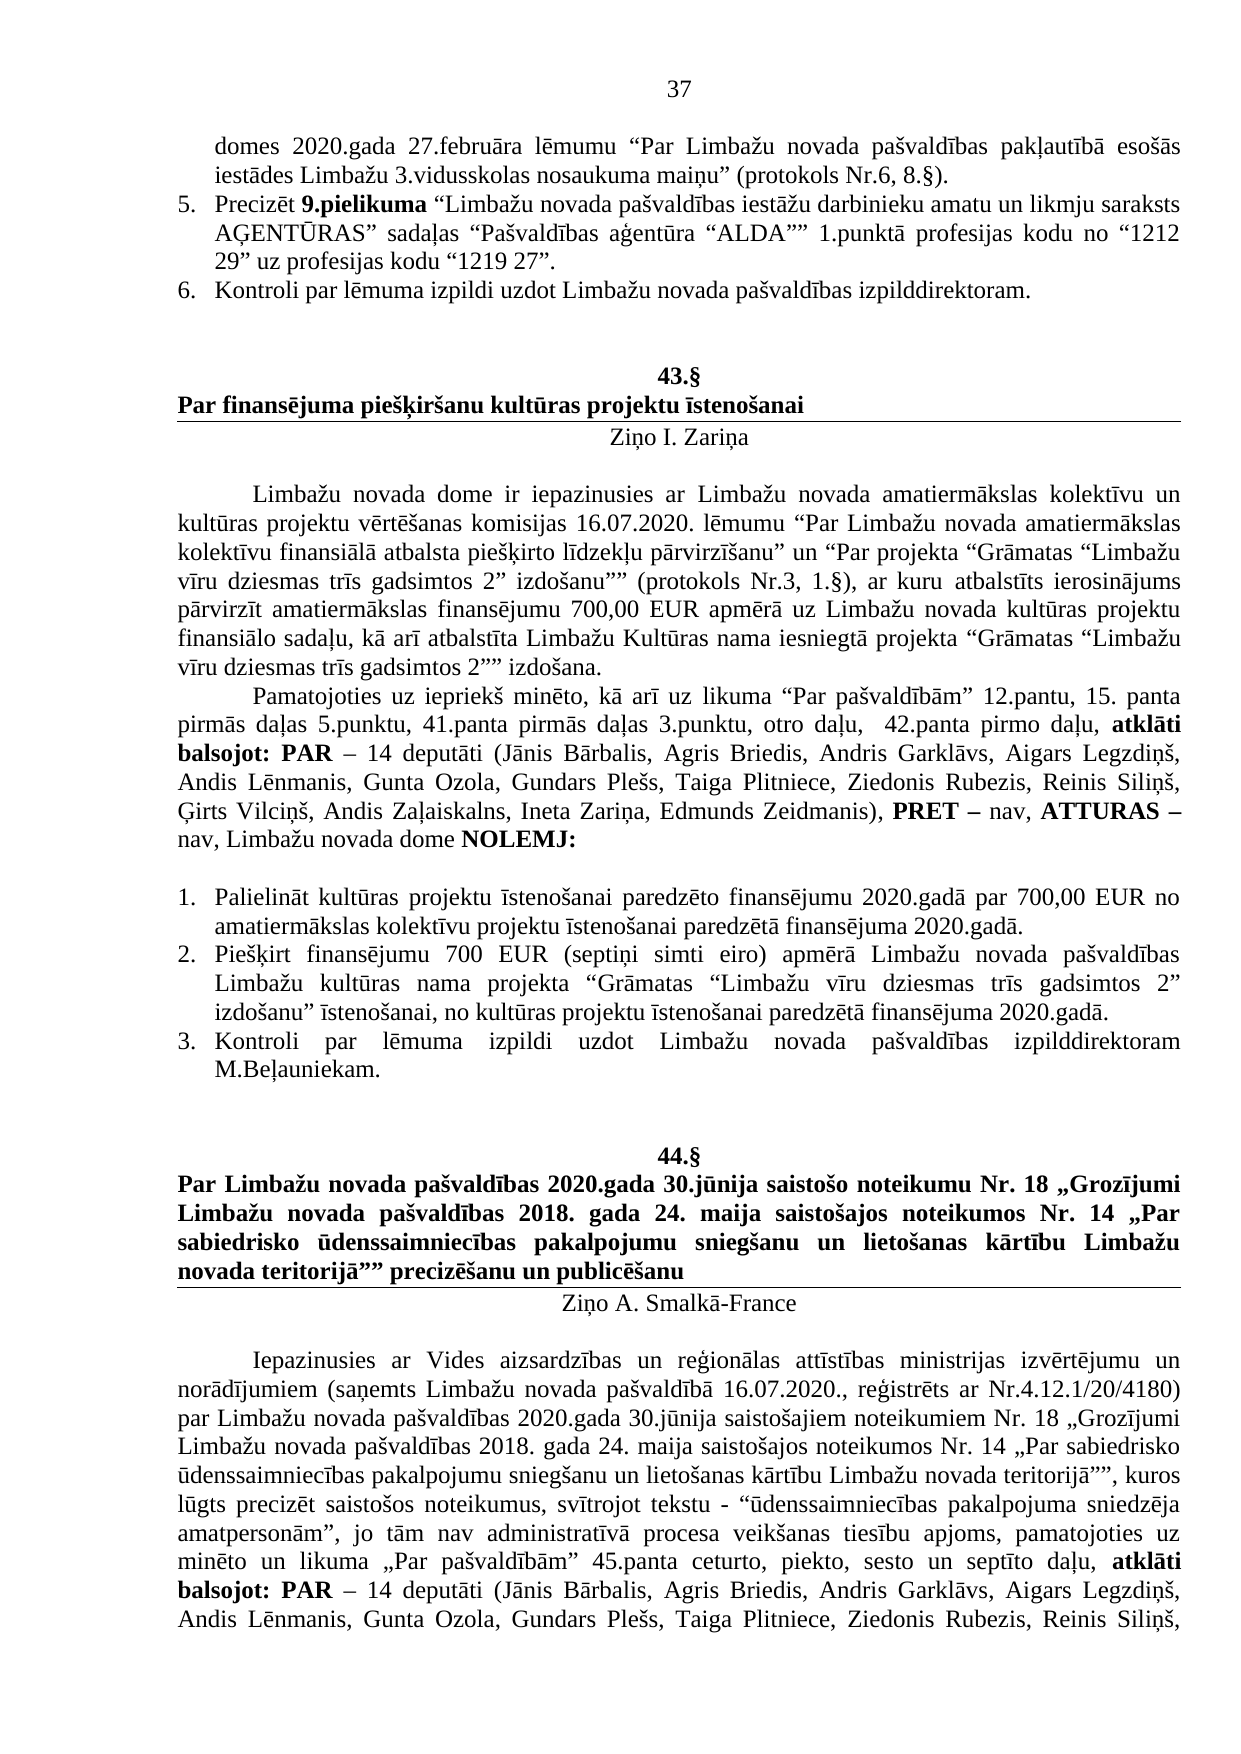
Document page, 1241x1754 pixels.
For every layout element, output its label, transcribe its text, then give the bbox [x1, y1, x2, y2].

text Limbažu novada dome ir iepazinusies ar Limbažu novada amatiermākslas kolektīvu un kultūras projektu vērtēšanas komisijas 16.07.2020. lēmumu “Par Limbažu novada amatiermākslas kolektīvu finansiālā atbalsta piešķirto līdzekļu pārvirzīšanu” un “Par projekta “Grāmatas “Limbažu vīru dziesmas trīs gadsimtos 2” izdošanu”” (protokols Nr.3, 1.§), ar kuru atbalstīts ierosinājums pārvirzīt amatiermākslas finansējumu 700,00 EUR apmērā uz Limbažu novada kultūras projektu finansiālo sadaļu, kā arī atbalstīta Limbažu Kultūras nama iesniegtā projekta “Grāmatas “Limbažu vīru dziesmas trīs gadsimtos 2”” izdošana. [177, 479, 1181, 681]
list Precizēt 9.pielikuma “Limbažu novada pašvaldības iestāžu darbinieku amatu un likmju saraksts AĢENTŪRAS” sadaļas “Pašvaldības aģentūra “ALDA”” 1.punktā profesijas kodu no “1212 29” uz profesijas kodu “1219 27”. [177, 189, 1181, 275]
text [177, 1345, 1181, 1633]
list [177, 131, 1181, 189]
list Kontroli par lēmuma izpildi uzdot Limbažu novada pašvaldības izpilddirektoram. [177, 275, 1181, 304]
text Par finansējuma piešķiršanu kultūras projektu īstenošanai [177, 390, 1181, 421]
list Kontroli par lēmuma izpildi uzdot Limbažu novada pašvaldības izpilddirektoram M.Beļauniekam. [177, 1026, 1181, 1083]
text 43.§ [177, 361, 1181, 390]
text 44.§ [177, 1141, 1181, 1169]
text Ziņo A. Smalkā-France [177, 1288, 1181, 1316]
list Palielināt kultūras projektu īstenošanai paredzēto finansējumu 2020.gadā par 700,00 EUR no amatiermākslas kolektīvu projektu īstenošanai paredzētā finansējuma 2020.gadā. [177, 882, 1181, 939]
list Piešķirt finansējumu 700 EUR (septiņi simti eiro) apmērā Limbažu novada pašvaldības Limbažu kultūras nama projekta “Grāmatas “Limbažu vīru dziesmas trīs gadsimtos 2” izdošanu” īstenošanai, no kultūras projektu īstenošanai paredzētā finansējuma 2020.gadā. [177, 939, 1181, 1026]
text Par Limbažu novada pašvaldības 2020.gada 30.jūnija saistošo noteikumu Nr. 18 „Grozījumi Limbažu novada pašvaldības 2018. gada 24. maija saistošajos noteikumos Nr. 14 „Par sabiedrisko ūdenssaimniecības pakalpojumu sniegšanu un lietošanas kārtību Limbažu novada teritorijā”” precizēšanu un publicēšanu [177, 1169, 1181, 1287]
text Ziņo I. Zariņa [177, 422, 1181, 451]
text Pamatojoties uz iepriekš minēto, kā arī uz likuma “Par pašvaldībām” 12.pantu, 15. panta pirmās daļas 5.punktu, 41.panta pirmās daļas 3.punktu, otro daļu, 42.panta pirmo daļu, atklāti balsojot: PAR – 14 deputāti (Jānis Bārbalis, Agris Briedis, Andris Garklāvs, Aigars Legzdiņš, Andis Lēnmanis, Gunta Ozola, Gundars Plešs, Taiga Plitniece, Ziedonis Rubezis, Reinis Siliņš, Ģirts Vilciņš, Andis Zaļaiskalns, Ineta Zariņa, Edmunds Zeidmanis), PRET – nav, ATTURAS – nav, Limbažu novada dome NOLEMJ: [177, 681, 1181, 853]
